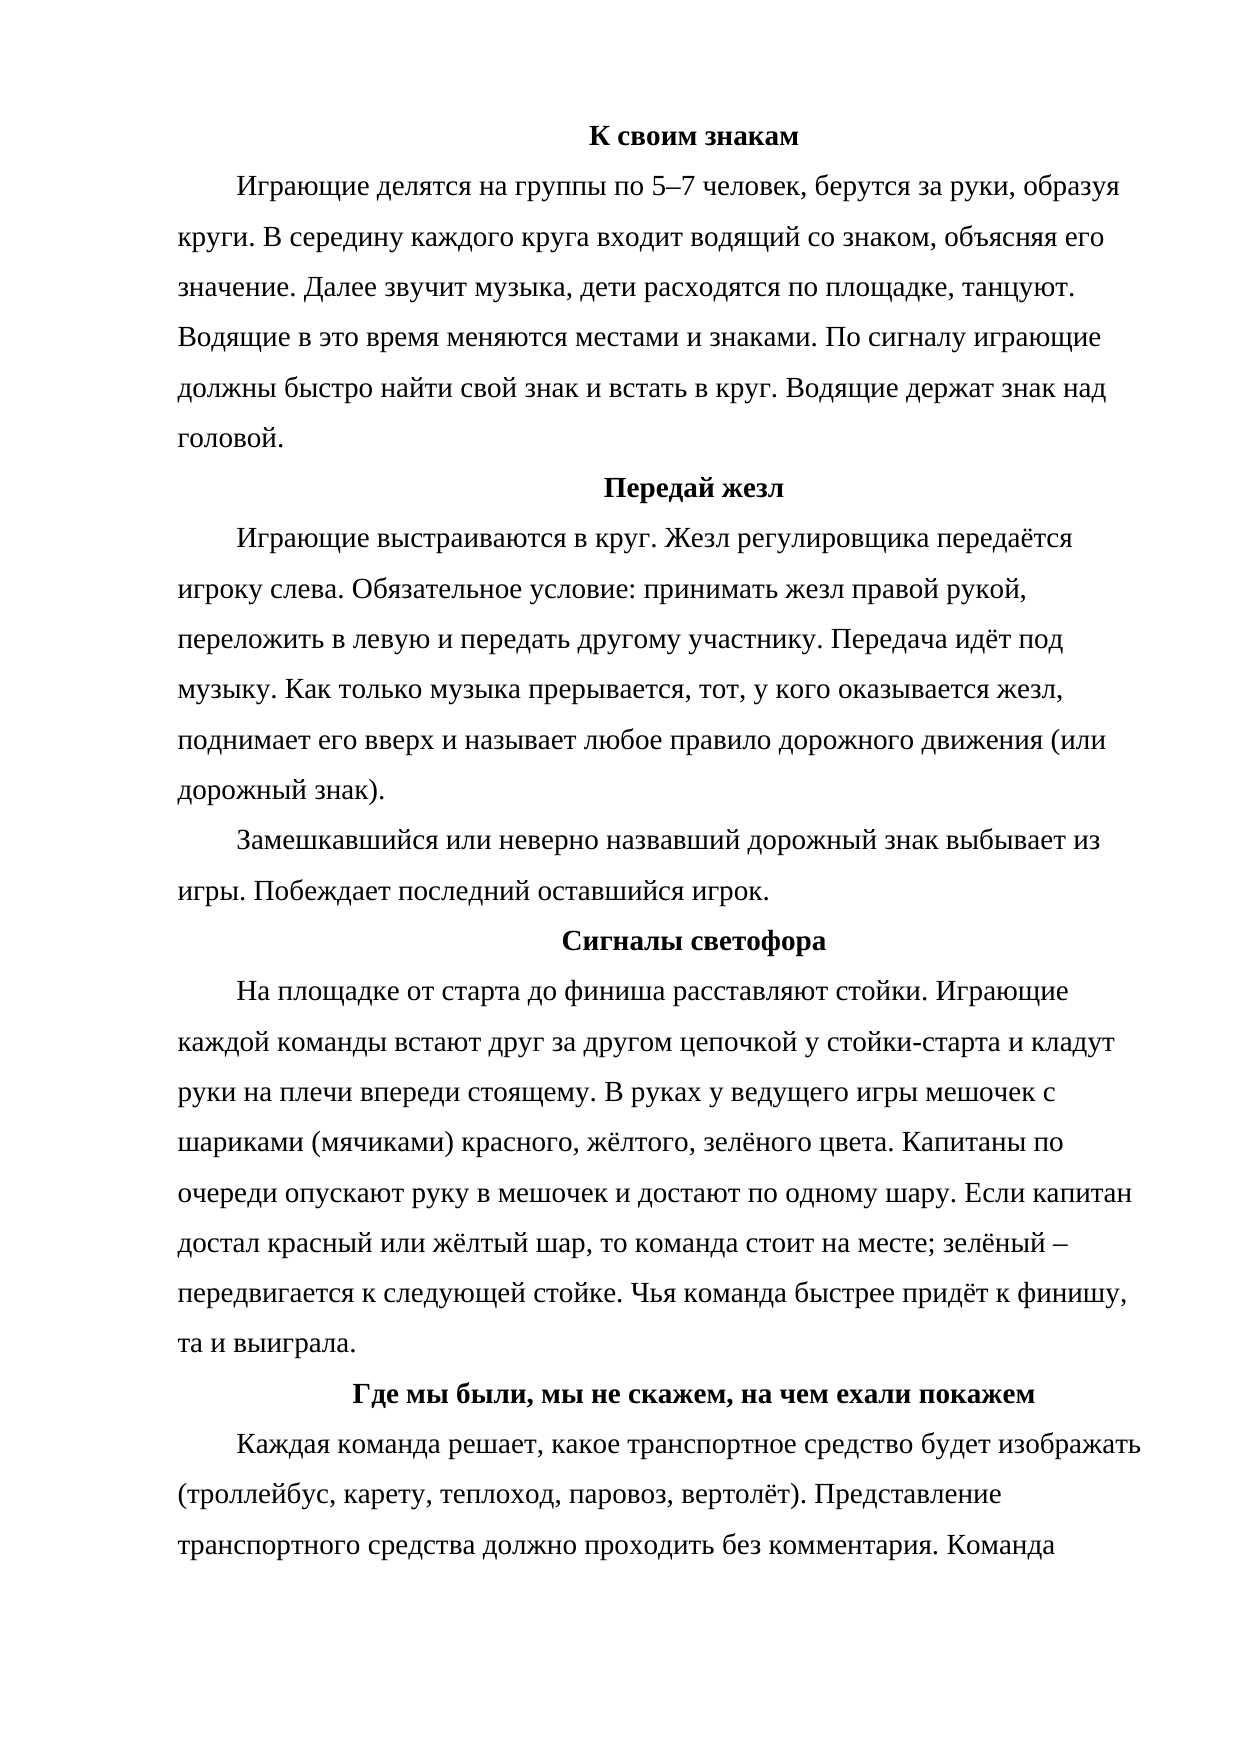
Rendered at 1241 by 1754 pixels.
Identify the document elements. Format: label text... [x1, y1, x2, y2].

text Сигналы светофора [177, 923, 1152, 957]
text Играющие выстраиваются в круг. Жезл регулировщика передаётся игроку слева. Обязательное условие: принимать жезл правой рукой, переложить в левую и передать другому участнику. Передача идёт под музыку. Как только музыка прерывается, тот, у кого оказывается жезл, поднимает его вверх и называет любое правило дорожного движения (или дорожный знак). [177, 521, 1152, 806]
text Играющие делятся на группы по 5–7 человек, берутся за руки, образуя круги. В середину каждого круга входит водящий со знаком, объясняя его значение. Далее звучит музыка, дети расходятся по площадке, танцуют. Водящие в это время меняются местами и знаками. По сигналу играющие должны быстро найти свой знак и встать в круг. Водящие держат знак над головой. [177, 168, 1152, 453]
text Передай жезл [177, 470, 1152, 504]
text На площадке от старта до финиша расставляют стойки. Играющие каждой команды встают друг за другом цепочкой у стойки-старта и кладут руки на плечи впереди стоящему. В руках у ведущего игры мешочек с шариками (мячиками) красного, жёлтого, зелёного цвета. Капитаны по очереди опускают руку в мешочек и достают по одному шару. Если капитан достал красный или жёлтый шар, то команда стоит на месте; зелёный – передвигается к следующей стойке. Чья команда быстрее придёт к финишу, та и выиграла. [177, 973, 1152, 1359]
text К своим знакам [177, 118, 1152, 152]
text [177, 1426, 1152, 1560]
text Замешкавшийся или неверно назвавший дорожный знак выбывает из игры. Побеждает последний оставшийся игрок. [177, 822, 1152, 906]
text Где мы были, мы не скажем, на чем ехали покажем [177, 1376, 1152, 1409]
